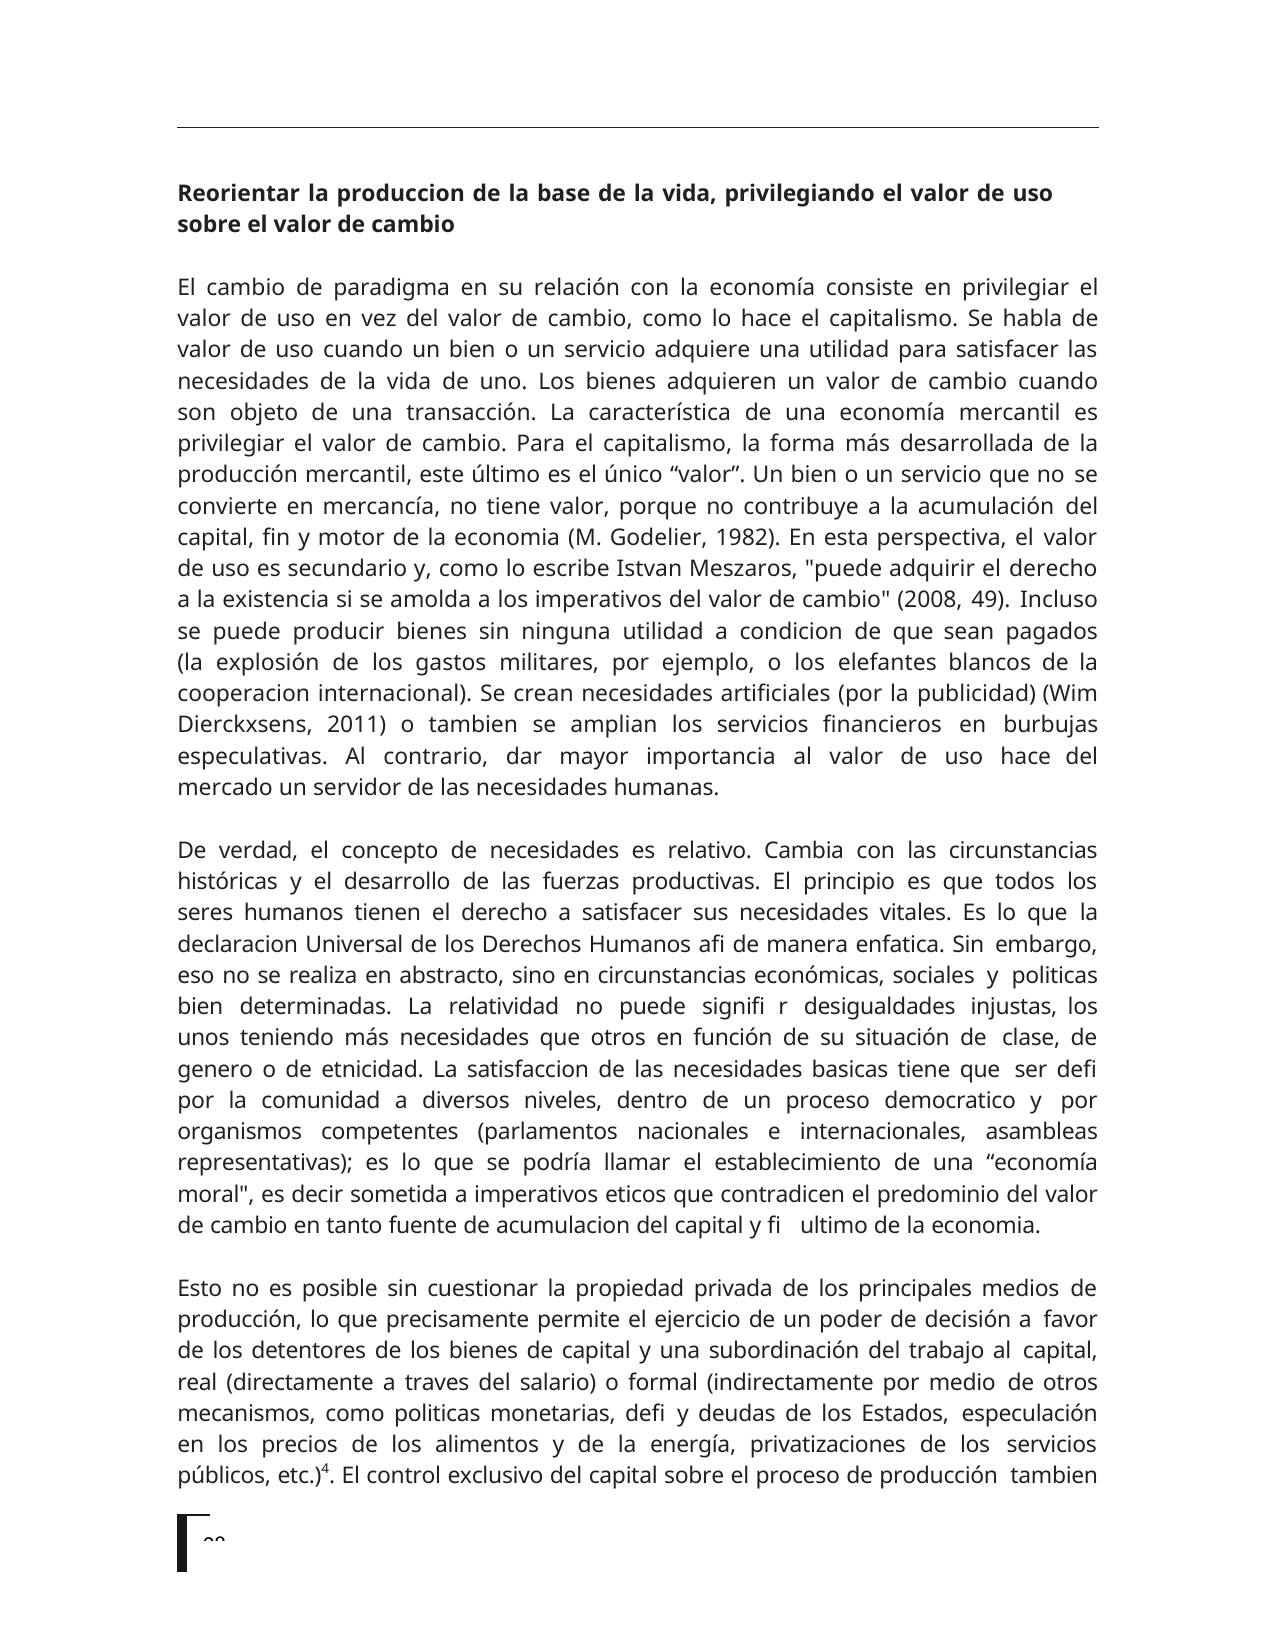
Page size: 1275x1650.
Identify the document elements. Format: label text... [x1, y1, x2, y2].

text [177, 1272, 1098, 1490]
text De verdad, el concepto de necesidades es relativo. Cambia con las circunstancias históricas y el desarrollo de las fuerzas productivas. El principio es que todos los seres humanos tienen el derecho a satisfacer sus necesidades vitales. Es lo que la declaracion Universal de los Derechos Humanos afi de manera enfatica. Sin embargo, eso no se realiza en abstracto, sino en circunstancias económicas, sociales y politicas bien determinadas. La relatividad no puede signifi r desigualdades injustas, los unos teniendo más necesidades que otros en función de su situación de clase, de genero o de etnicidad. La satisfaccion de las necesidades basicas tiene que ser defi por la comunidad a diversos niveles, dentro de un proceso democratico y por organismos competentes (parlamentos nacionales e internacionales, asambleas representativas); es lo que se podría llamar el establecimiento de una “economía moral", es decir sometida a imperativos eticos que contradicen el predominio del valor de cambio en tanto fuente de acumulacion del capital y fi ultimo de la economia. [177, 834, 1098, 1240]
text El cambio de paradigma en su relación con la economía consiste en privilegiar el valor de uso en vez del valor de cambio, como lo hace el capitalismo. Se habla de valor de uso cuando un bien o un servicio adquiere una utilidad para satisfacer las necesidades de la vida de uno. Los bienes adquieren un valor de cambio cuando son objeto de una transacción. La característica de una economía mercantil es privilegiar el valor de cambio. Para el capitalismo, la forma más desarrollada de la producción mercantil, este último es el único “valor”. Un bien o un servicio que no se convierte en mercancía, no tiene valor, porque no contribuye a la acumulación del capital, fin y motor de la economia (M. Godelier, 1982). En esta perspectiva, el valor de uso es secundario y, como lo escribe Istvan Meszaros, "puede adquirir el derecho a la existencia si se amolda a los imperativos del valor de cambio" (2008, 49). Incluso se puede producir bienes sin ninguna utilidad a condicion de que sean pagados (la explosión de los gastos militares, por ejemplo, o los elefantes blancos de la cooperacion internacional). Se crean necesidades artificiales (por la publicidad) (Wim Dierckxsens, 2011) o tambien se amplian los servicios financieros en burbujas especulativas. Al contrario, dar mayor importancia al valor de uso hace del mercado un servidor de las necesidades humanas. [177, 271, 1098, 802]
text Reorientar la produccion de la base de la vida, privilegiando el valor de uso [177, 177, 1110, 208]
text sobre el valor de cambio [177, 208, 1110, 239]
